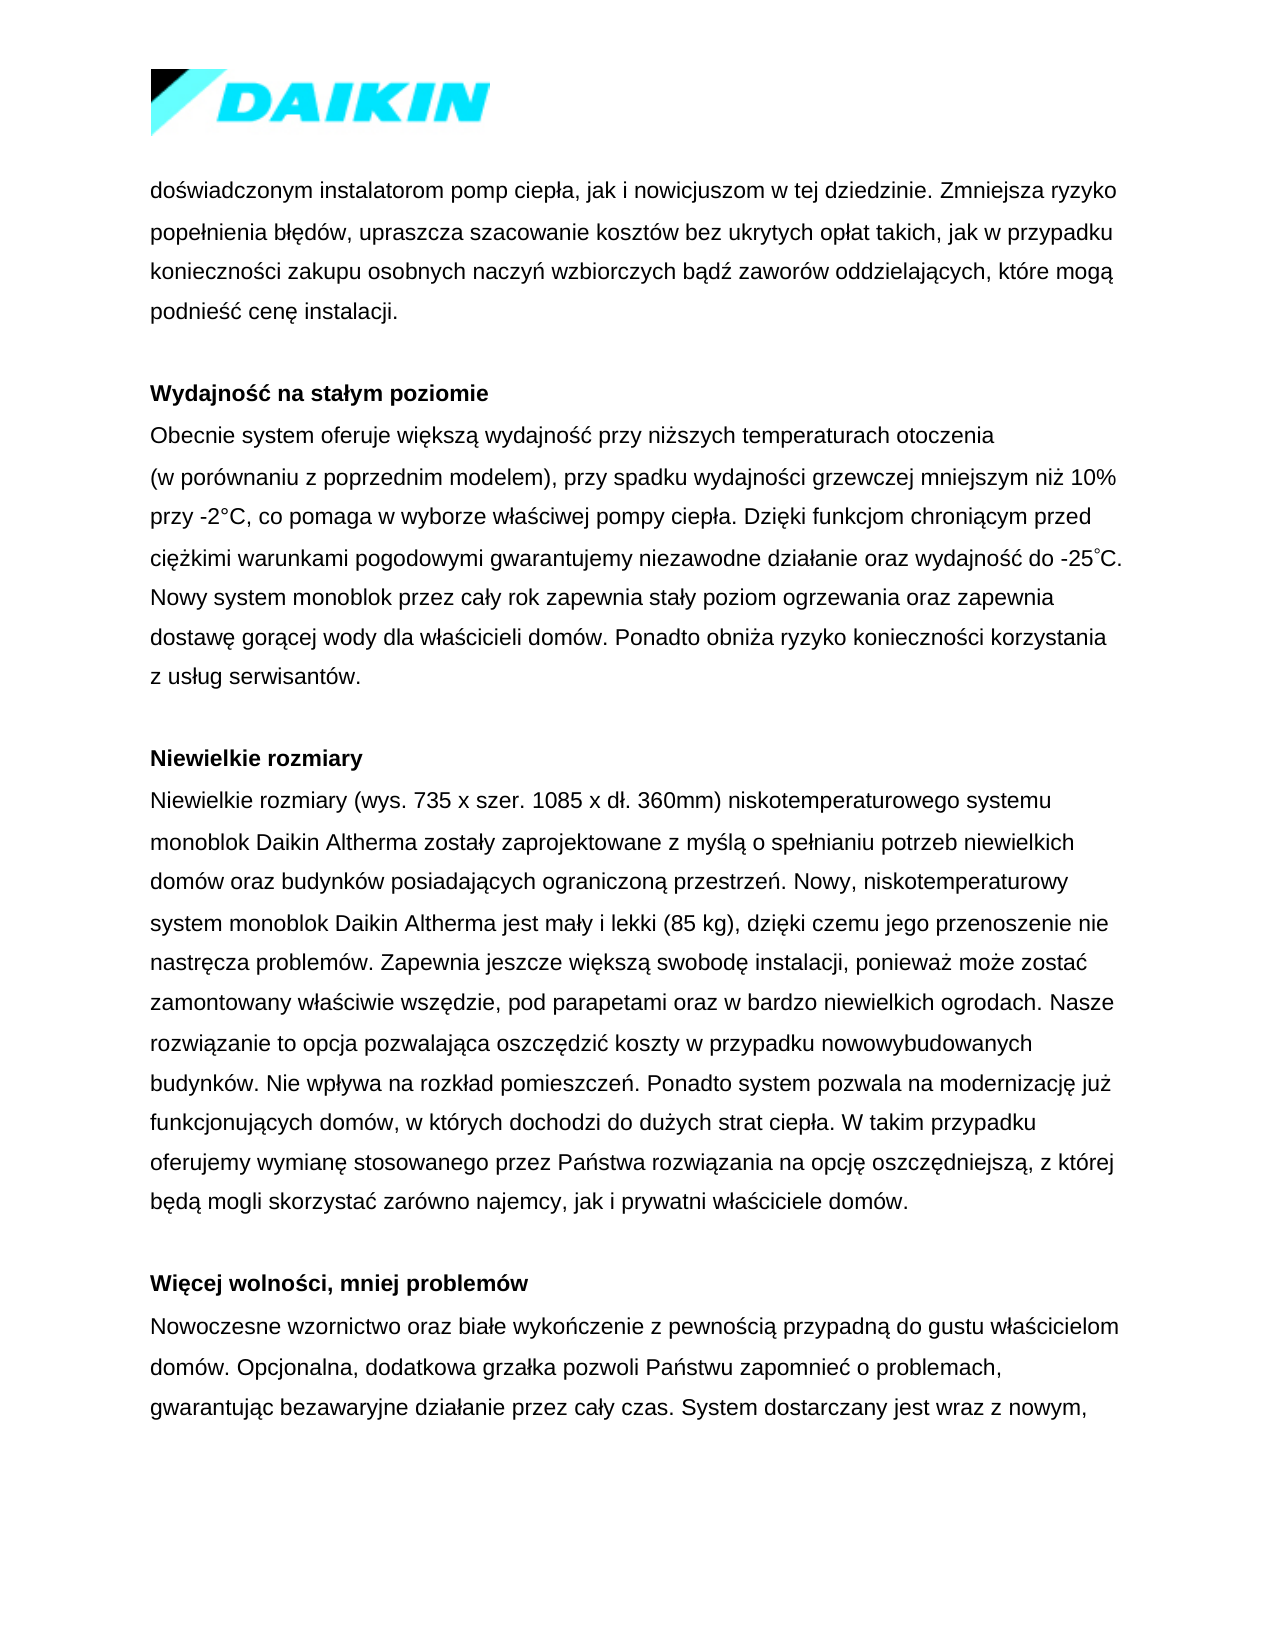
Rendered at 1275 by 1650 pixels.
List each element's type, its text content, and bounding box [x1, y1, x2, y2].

text {0>Consistent performance<}58{>Wydajność na stałym poziomie<0} [150, 379, 1125, 408]
picture [151, 69, 490, 136]
text {0>The compact design (h735 x w1085 x d360mm) of the Daikin Altherma LT monobloc was developed to meet the needs of smaller properties and locations where space is restricted.<}0{>Niewielkie rozmiary (wys. 735 x szer. 1085 x dł. 360mm) niskotemperaturowego systemu monoblok Daikin Altherma zostały zaprojektowane z myślą o spełnianiu potrzeb niewielkich domów oraz budynków posiadających ograniczoną przestrzeń.<0} {0>Small and light (85kg) for easy handling, the new Daikin Altherma LT monobloc offers even greater freedom of installation and can be installed almost anywhere, under windowsills and in the smallest of gardens.<}0{>Nowy, niskotemperaturowy system monoblok Daikin Altherma jest mały i lekki (85 kg), dzięki czemu jego przenoszenie nie nastręcza problemów. Zapewnia jeszcze większą swobodę instalacji, ponieważ może zostać zamontowany właściwie wszędzie, pod parapetami oraz w bardzo niewielkich ogrodach.<0} {0>Offering a cost-effective solution for new build properties, with no impact on interior layouts, the system is also suitable for retrofitting into existing homes with a higher heat loss, offering an efficient replacement solution to deliver low running costs for tenants and private householders.<}0{>Nasze rozwiązanie to opcja pozwalająca oszczędzić koszty w przypadku nowowybudowanych budynków. Nie wpływa na rozkład pomieszczeń. Ponadto system pozwala na modernizację już funkcjonujących domów, w których dochodzi do dużych strat ciepła. W takim przypadku oferujemy wymianę stosowanego przez Państwa rozwiązania na opcję oszczędniejszą, z której będą mogli skorzystać zarówno najemcy, jak i prywatni właściciele domów.<0} [150, 787, 1125, 1216]
text {0>The system now offers higher capacity at lower ambient temperatures than the previous model with less than 10% drop off in heating capacity at -2°C which aids correct heat pump selection.<}0{>Obecnie system oferuje większą wydajność przy niższych temperaturach otoczenia (w porównaniu z poprzednim modelem), przy spadku wydajności grzewczej mniejszym niż 10% przy -2°C, co pomaga w wyborze właściwej pompy ciepła.<0} {0>With severe weather protection features promising reliable operation and capacity down to -25C, the new monobloc ensures constant heating and hot water for householders all year round and reduces the risk of cold weather maintenance call-outs.<}0{>Dzięki funkcjom chroniącym przed ciężkimi warunkami pogodowymi gwarantujemy niezawodne działanie oraz wydajność do -25C. Nowy system monoblok przez cały rok zapewnia stały poziom ogrzewania oraz zapewnia dostawę gorącej wody dla właścicieli domów. Ponadto obniża ryzyko konieczności korzystania z usług serwisantów.<0} [150, 422, 1125, 691]
text {0>Space saving design<}100{>Niewielkie rozmiary<0} [150, 745, 1125, 773]
text {0>Added freedom and peace of mind<}0{>Więcej wolności, mniej problemów<0} [150, 1270, 1125, 1298]
